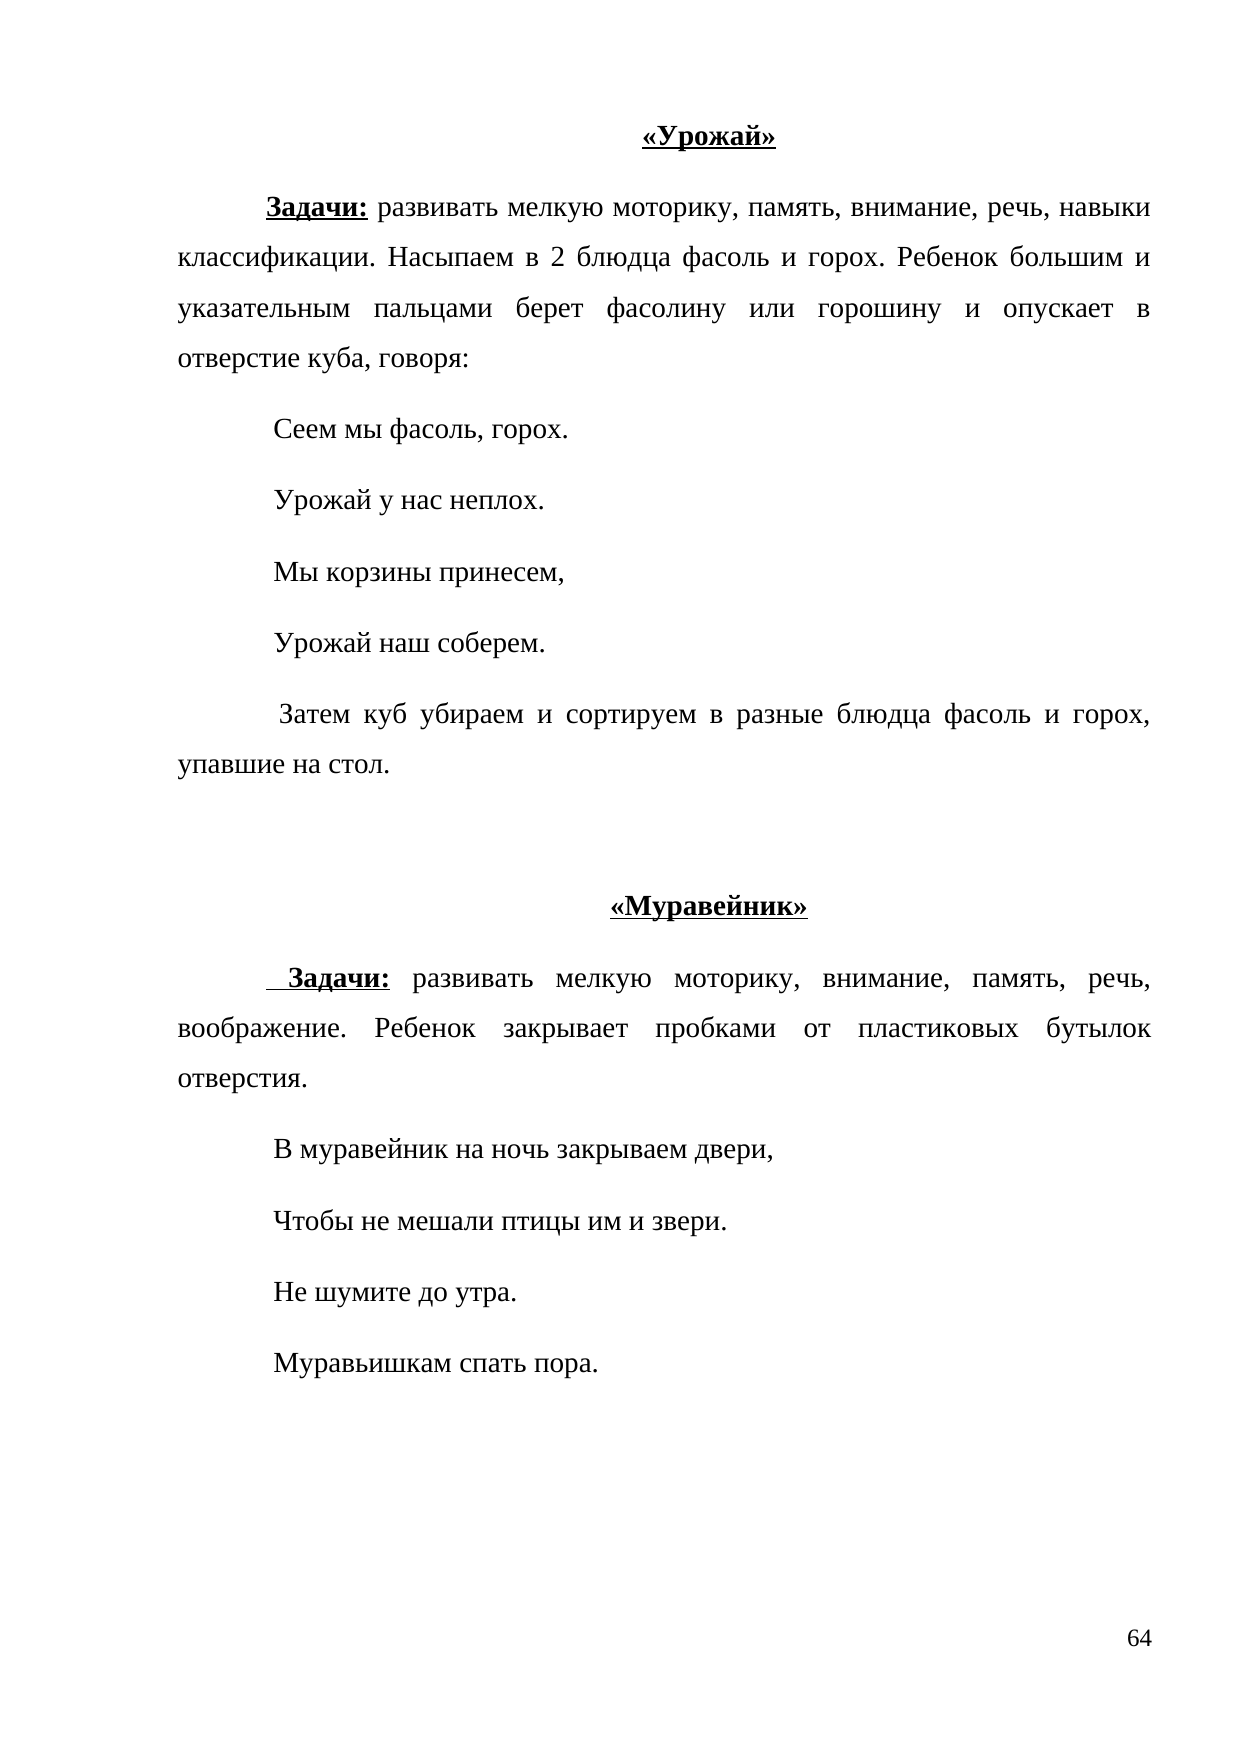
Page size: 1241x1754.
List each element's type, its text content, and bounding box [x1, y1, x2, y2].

text Урожай наш соберем. [177, 625, 1152, 658]
text Сеем мы фасоль, горох. [177, 411, 1152, 445]
text Урожай у нас неплох. [177, 482, 1152, 516]
text В муравейник на ночь закрываем двери, [177, 1131, 1152, 1165]
text Задачи: развивать мелкую моторику, внимание, память, речь, воображение. Ребенок закрывает пробками от пластиковых бутылок отверстия. [177, 960, 1152, 1094]
text «Урожай» [177, 118, 1152, 152]
text Не шумите до утра. [177, 1274, 1152, 1307]
text Мы корзины принесем, [177, 554, 1152, 587]
text Затем куб убираем и сортируем в разные блюдца фасоль и горох, упавшие на стол. [177, 696, 1152, 780]
text Чтобы не мешали птицы им и звери. [177, 1203, 1152, 1236]
text «Муравейник» [177, 888, 1152, 922]
text Муравьишкам спать пора. [177, 1345, 1152, 1378]
text Задачи: развивать мелкую моторику, память, внимание, речь, навыки классификации. Насыпаем в 2 блюдца фасоль и горох. Ребенок большим и указательным пальцами берет фасолину или горошину и опускает в отверстие куба, говоря: [177, 189, 1152, 374]
